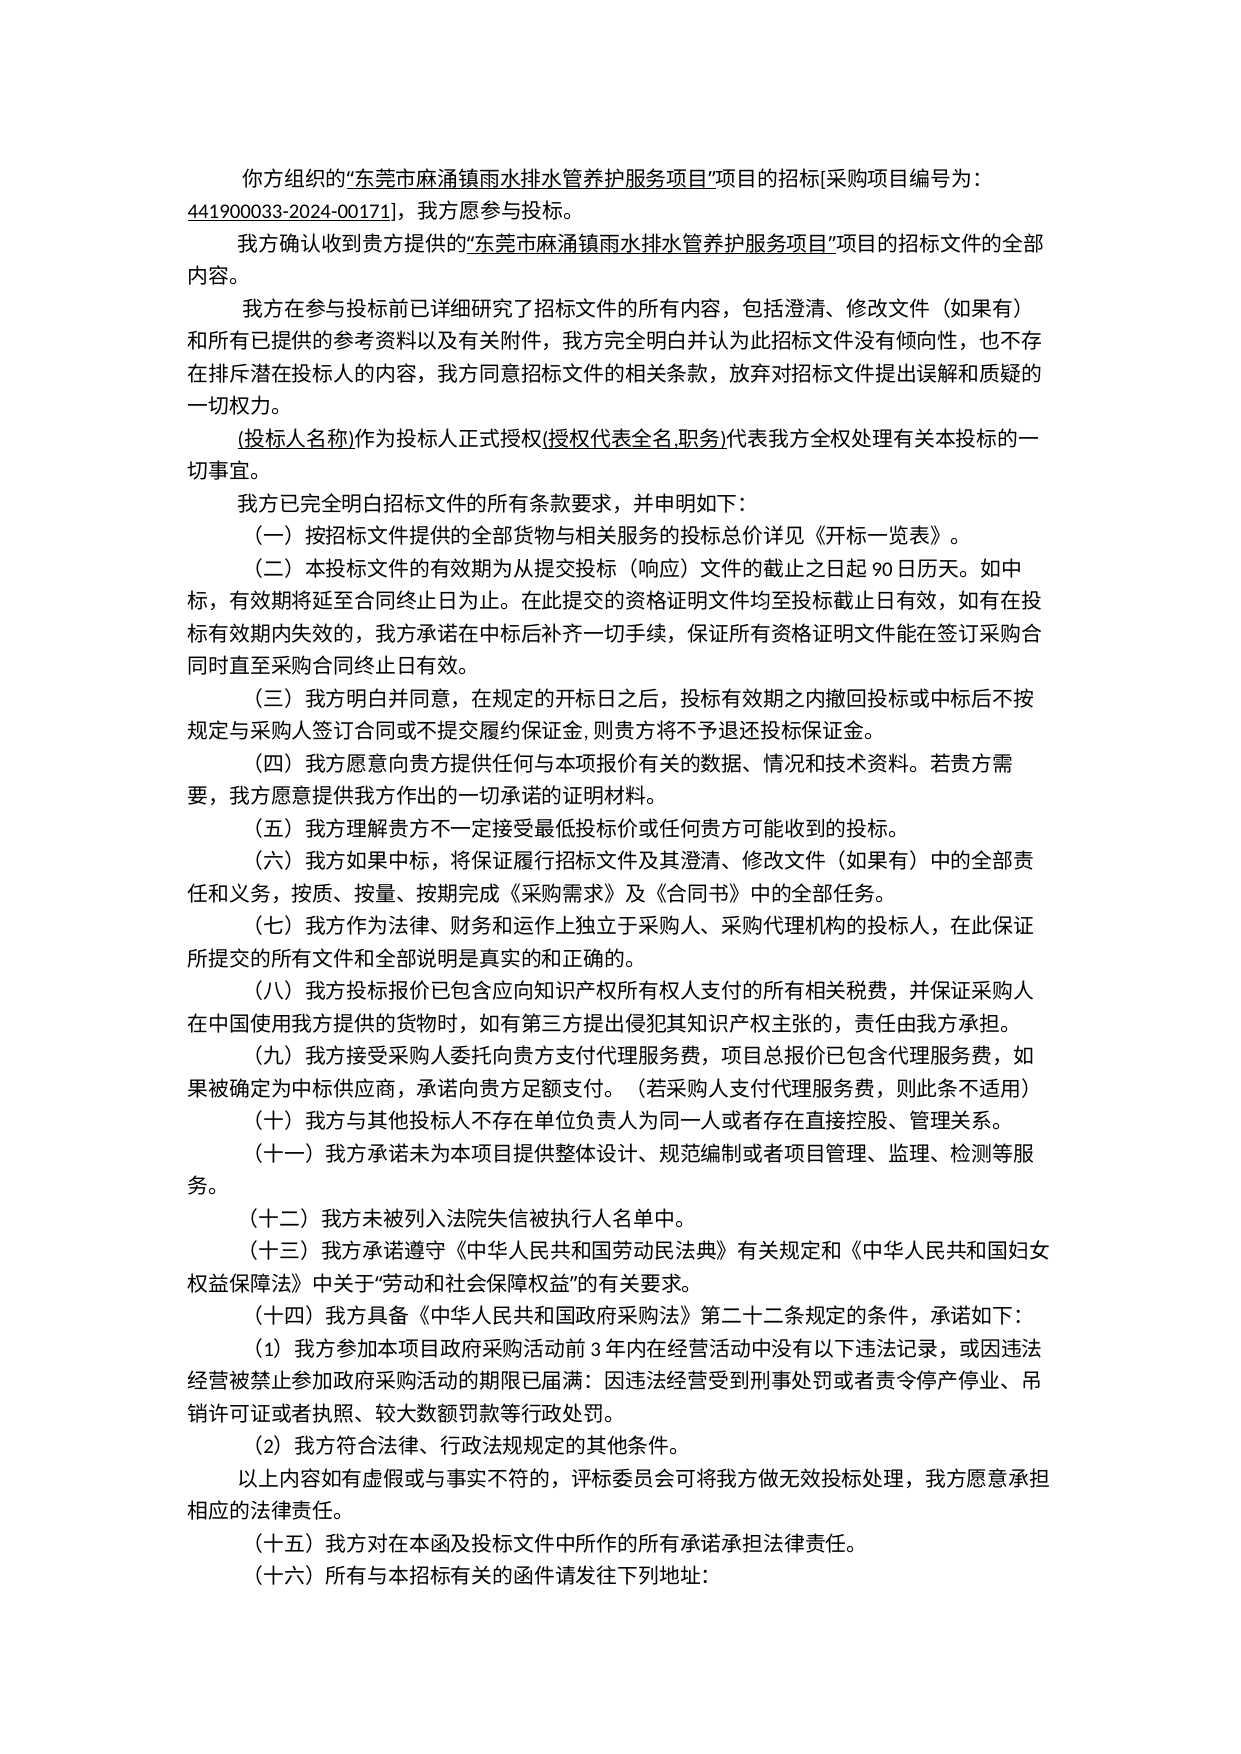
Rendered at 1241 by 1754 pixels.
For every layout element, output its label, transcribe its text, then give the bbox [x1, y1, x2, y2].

text （十五）我方对在本函及投标文件中所作的所有承诺承担法律责任。 [187, 1527, 1053, 1559]
text （十二）我方未被列入法院失信被执行人名单中。 [187, 1202, 1053, 1234]
text （十）我方与其他投标人不存在单位负责人为同一人或者存在直接控股、管理关系。 [187, 1104, 1053, 1137]
text （十六）所有与本招标有关的函件请发往下列地址： [187, 1559, 1053, 1592]
text （二）本投标文件的有效期为从提交投标（响应）文件的截止之日起90日历天。如中标，有效期将延至合同终止日为止。在此提交的资格证明文件均至投标截止日有效，如有在投标有效期内失效的，我方承诺在中标后补齐一切手续，保证所有资格证明文件能在签订采购合同时直至采购合同终止日有效。 [187, 552, 1053, 682]
text （五）我方理解贵方不一定接受最低投标价或任何贵方可能收到的投标。 [187, 812, 1053, 844]
text 你方组织的“东莞市麻涌镇雨水排水管养护服务项目”项目的招标[采购项目编号为：441900033-2024-00171]，我方愿参与投标。 [187, 162, 1053, 227]
text （十一）我方承诺未为本项目提供整体设计、规范编制或者项目管理、监理、检测等服务。 [187, 1137, 1053, 1202]
text （六）我方如果中标，将保证履行招标文件及其澄清、修改文件（如果有）中的全部责任和义务，按质、按量、按期完成《采购需求》及《合同书》中的全部任务。 [187, 844, 1053, 909]
text 以上内容如有虚假或与事实不符的，评标委员会可将我方做无效投标处理，我方愿意承担相应的法律责任。 [187, 1462, 1053, 1527]
text 我方在参与投标前已详细研究了招标文件的所有内容，包括澄清、修改文件（如果有）和所有已提供的参考资料以及有关附件，我方完全明白并认为此招标文件没有倾向性，也不存在排斥潜在投标人的内容，我方同意招标文件的相关条款，放弃对招标文件提出误解和质疑的一切权力。 [187, 292, 1053, 422]
text 我方确认收到贵方提供的“东莞市麻涌镇雨水排水管养护服务项目”项目的招标文件的全部内容。 [187, 227, 1053, 292]
text （九）我方接受采购人委托向贵方支付代理服务费，项目总报价已包含代理服务费，如果被确定为中标供应商，承诺向贵方足额支付。（若采购人支付代理服务费，则此条不适用） [187, 1039, 1053, 1104]
text （八）我方投标报价已包含应向知识产权所有权人支付的所有相关税费，并保证采购人在中国使用我方提供的货物时，如有第三方提出侵犯其知识产权主张的，责任由我方承担。 [187, 974, 1053, 1039]
text (投标人名称)作为投标人正式授权(授权代表全名,职务)代表我方全权处理有关本投标的一切事宜。 [187, 422, 1053, 487]
text （1）我方参加本项目政府采购活动前3年内在经营活动中没有以下违法记录，或因违法经营被禁止参加政府采购活动的期限已届满：因违法经营受到刑事处罚或者责令停产停业、吊销许可证或者执照、较大数额罚款等行政处罚。 [187, 1332, 1053, 1429]
text （十四）我方具备《中华人民共和国政府采购法》第二十二条规定的条件，承诺如下： [187, 1299, 1053, 1332]
text （四）我方愿意向贵方提供任何与本项报价有关的数据、情况和技术资料。若贵方需要，我方愿意提供我方作出的一切承诺的证明材料。 [187, 747, 1053, 812]
text （十三）我方承诺遵守《中华人民共和国劳动民法典》有关规定和《中华人民共和国妇女权益保障法》中关于“劳动和社会保障权益”的有关要求。 [187, 1234, 1053, 1299]
text （一）按招标文件提供的全部货物与相关服务的投标总价详见《开标一览表》。 [187, 519, 1053, 552]
text （七）我方作为法律、财务和运作上独立于采购人、采购代理机构的投标人，在此保证所提交的所有文件和全部说明是真实的和正确的。 [187, 909, 1053, 974]
text 我方已完全明白招标文件的所有条款要求，并申明如下： [187, 487, 1053, 519]
text （2）我方符合法律、行政法规规定的其他条件。 [187, 1429, 1053, 1462]
text （三）我方明白并同意，在规定的开标日之后，投标有效期之内撤回投标或中标后不按规定与采购人签订合同或不提交履约保证金, 则贵方将不予退还投标保证金。 [187, 682, 1053, 747]
